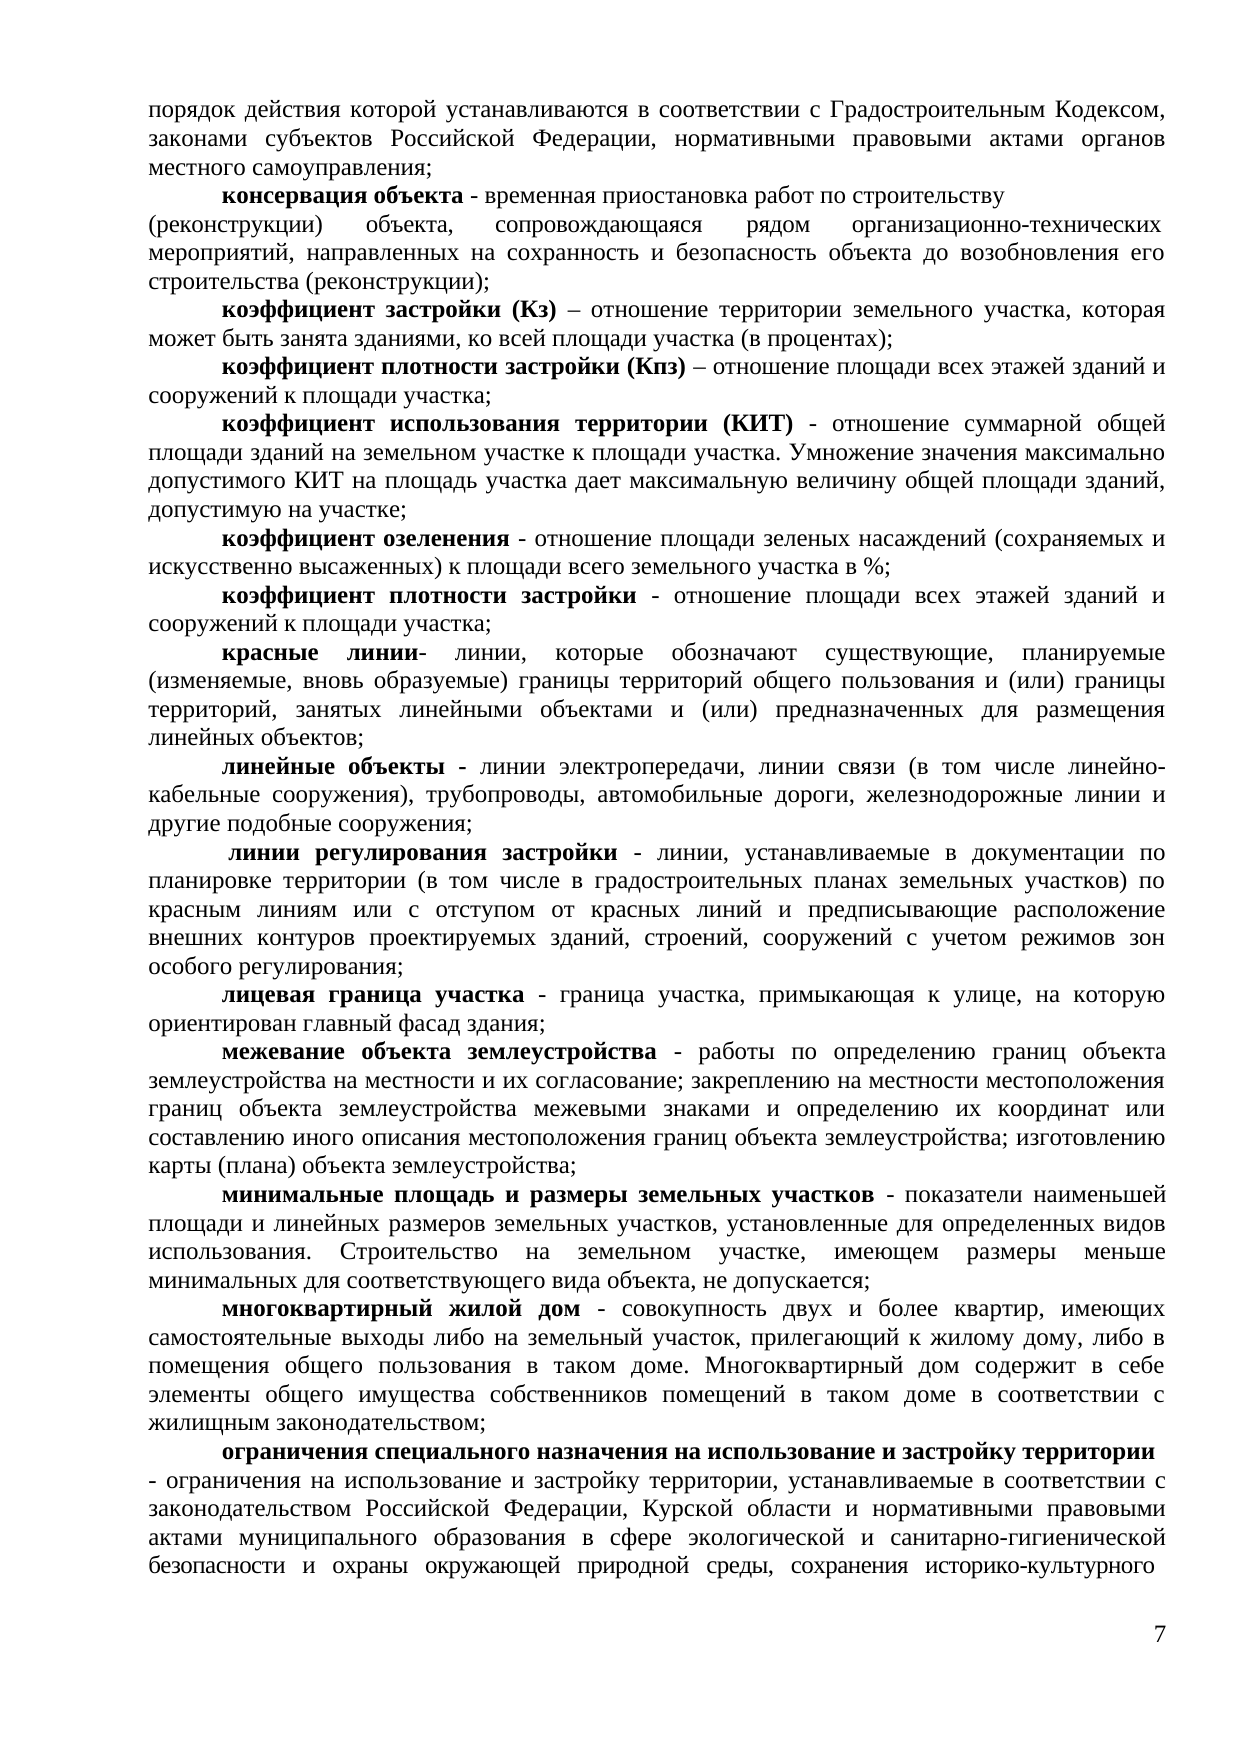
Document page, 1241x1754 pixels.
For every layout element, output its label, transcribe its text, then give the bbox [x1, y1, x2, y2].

text консервация объекта - временная приостановка работ по строительству (реконструкции) объекта, сопровождающаяся рядом организационно-технических [148, 181, 1166, 238]
text лицевая граница участка - граница участка, примыкающая к улице, на которую ориентирован главный фасад здания; [148, 980, 1166, 1037]
text порядок действия которой устанавливаются в соответствии с Градостроительным Кодексом, законами субъектов Российской Федерации, нормативными правовыми актами органов местного самоуправления; [148, 95, 1166, 181]
text линии регулирования застройки - линии, устанавливаемые в документации по планировке территории (в том числе в градостроительных планах земельных участков) по красным линиям или с отступом от красных линий и предписывающие расположение внешних контуров проектируемых зданий, строений, сооружений с учетом режимов зон особого регулирования; [148, 837, 1166, 980]
text красные линии- линии, которые обозначают существующие, планируемые (изменяемые, вновь образуемые) границы территорий общего пользования и (или) границы территорий, занятых линейными объектами и (или) предназначенных для размещения линейных объектов; [148, 637, 1166, 751]
text - ограничения на использование и застройку территории, устанавливаемые в соответствии с законодательством Российской Федерации, Курской области и нормативными правовыми актами муниципального образования в сфере экологической и санитарно-гигиенической безопасности и охраны окружающей природной среды, сохранения историко-культурного [148, 1466, 1167, 1580]
text коэффициент застройки (Кз) – отношение территории земельного участка, которая может быть занята зданиями, ко всей площади участка (в процентах); [148, 295, 1166, 352]
text коэффициент озеленения - отношение площади зеленых насаждений (сохраняемых и искусственно высаженных) к площади всего земельного участка в %; [148, 523, 1166, 580]
text мероприятий, направленных на сохранность и безопасность объекта до возобновления его строительства (реконструкции); [148, 238, 1166, 295]
text линейные объекты - линии электропередачи, линии связи (в том числе линейно-кабельные сооружения), трубопроводы, автомобильные дороги, железнодорожные линии и другие подобные сооружения; [148, 751, 1167, 837]
text коэффициент плотности застройки - отношение площади всех этажей зданий и сооружений к площади участка; [148, 580, 1166, 637]
text многоквартирный жилой дом - совокупность двух и более квартир, имеющих самостоятельные выходы либо на земельный участок, прилегающий к жилому дому, либо в помещения общего пользования в таком доме. Многоквартирный дом содержит в себе элементы общего имущества собственников помещений в таком доме в соответствии с жилищным законодательством; [148, 1294, 1166, 1436]
text коэффициент использования территории (КИТ) - отношение суммарной общей площади зданий на земельном участке к площади участка. Умножение значения максимально допустимого КИТ на площадь участка дает максимальную величину общей площади зданий, допустимую на участке; [148, 409, 1166, 523]
text ограничения специального назначения на использование и застройку территории [222, 1437, 1167, 1466]
text 7 [148, 1619, 1166, 1647]
text минимальные площадь и размеры земельных участков - показатели наименьшей площади и линейных размеров земельных участков, установленные для определенных видов использования. Строительство на земельном участке, имеющем размеры меньше минимальных для соответствующего вида объекта, не допускается; [148, 1179, 1167, 1294]
text межевание объекта землеустройства - работы по определению границ объекта землеустройства на местности и их согласование; закреплению на местности местоположения границ объекта землеустройства межевыми знаками и определению их координат или составлению иного описания местоположения границ объекта землеустройства; изготовлению карты (плана) объекта землеустройства; [148, 1037, 1166, 1179]
text коэффициент плотности застройки (Кпз) – отношение площади всех этажей зданий и сооружений к площади участка; [148, 352, 1166, 409]
